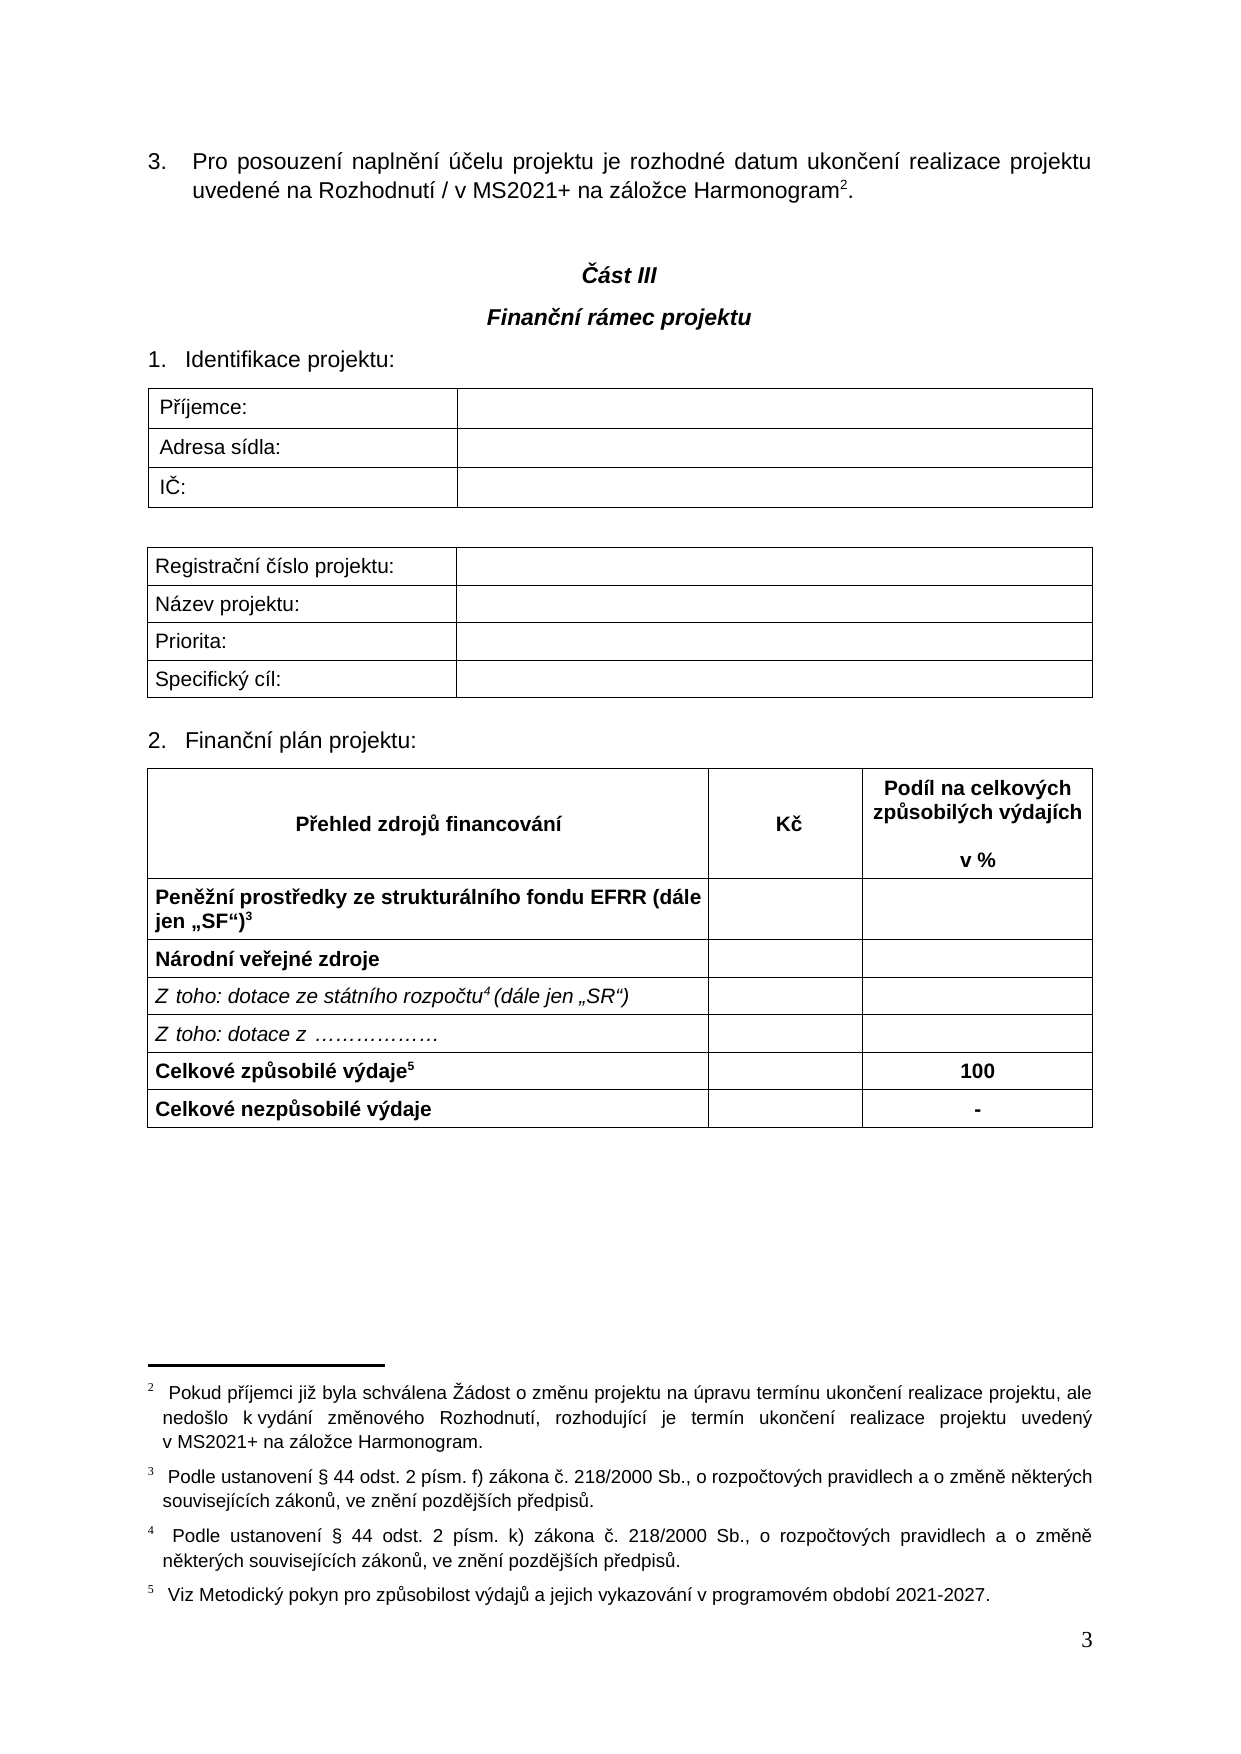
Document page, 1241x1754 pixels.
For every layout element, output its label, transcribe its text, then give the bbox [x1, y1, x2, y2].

table_cell Adresa sídla: [149, 429, 457, 467]
table_cell 100 [863, 1053, 1092, 1089]
table_header Podíl na celkových způsobilých výdajích v % [863, 769, 1092, 878]
subtitle Finanční rámec projektu [148, 304, 1093, 330]
table_cell [863, 1015, 1092, 1052]
table_cell Z toho: dotace ze státního rozpočtu (dále jen „SR“) [148, 978, 708, 1014]
table_cell [863, 978, 1092, 1014]
table_header Přehled zdrojů financování [148, 769, 708, 878]
table_header Příjemce: [149, 389, 457, 427]
table_cell [457, 586, 1092, 622]
table_cell [709, 1015, 862, 1052]
table_cell IČ: [149, 468, 457, 507]
list Finanční plán projektu: [148, 727, 1093, 753]
table_cell [457, 623, 1092, 659]
table_cell [863, 879, 1092, 939]
table_header [457, 548, 1092, 584]
list Identifikace projektu: [148, 346, 1093, 372]
table_header Registrační číslo projektu: [148, 548, 456, 584]
table_header Kč [709, 769, 862, 878]
table_cell Název projektu: [148, 586, 456, 622]
table_cell [709, 940, 862, 977]
table_cell Národní veřejné zdroje [148, 940, 708, 977]
table_cell - [863, 1090, 1092, 1127]
table_cell [709, 978, 862, 1014]
table_cell Priorita: [148, 623, 456, 659]
table_cell [863, 940, 1092, 977]
subtitle Část III [148, 262, 1093, 288]
table_cell [458, 429, 1092, 467]
table_cell Specifický cíl: [148, 661, 456, 697]
table_cell [709, 879, 862, 939]
table_cell Z toho: dotace z ……………… [148, 1015, 708, 1052]
table_cell Celkové nezpůsobilé výdaje [148, 1090, 708, 1127]
list Pro posouzení naplnění účelu projektu je rozhodné datum ukončení realizace projektu uvedené na Rozhodnutí / v MS2021+ na záložce Harmonogram. [148, 148, 1093, 204]
table_cell [709, 1090, 862, 1127]
table_cell Celkové způsobilé výdaje [148, 1053, 708, 1089]
table_cell [458, 468, 1092, 507]
table_header [458, 389, 1092, 427]
table_cell Peněžní prostředky ze strukturálního fondu EFRR (dále jen „SF“) [148, 879, 708, 939]
table_cell [457, 661, 1092, 697]
table_cell [709, 1053, 862, 1089]
